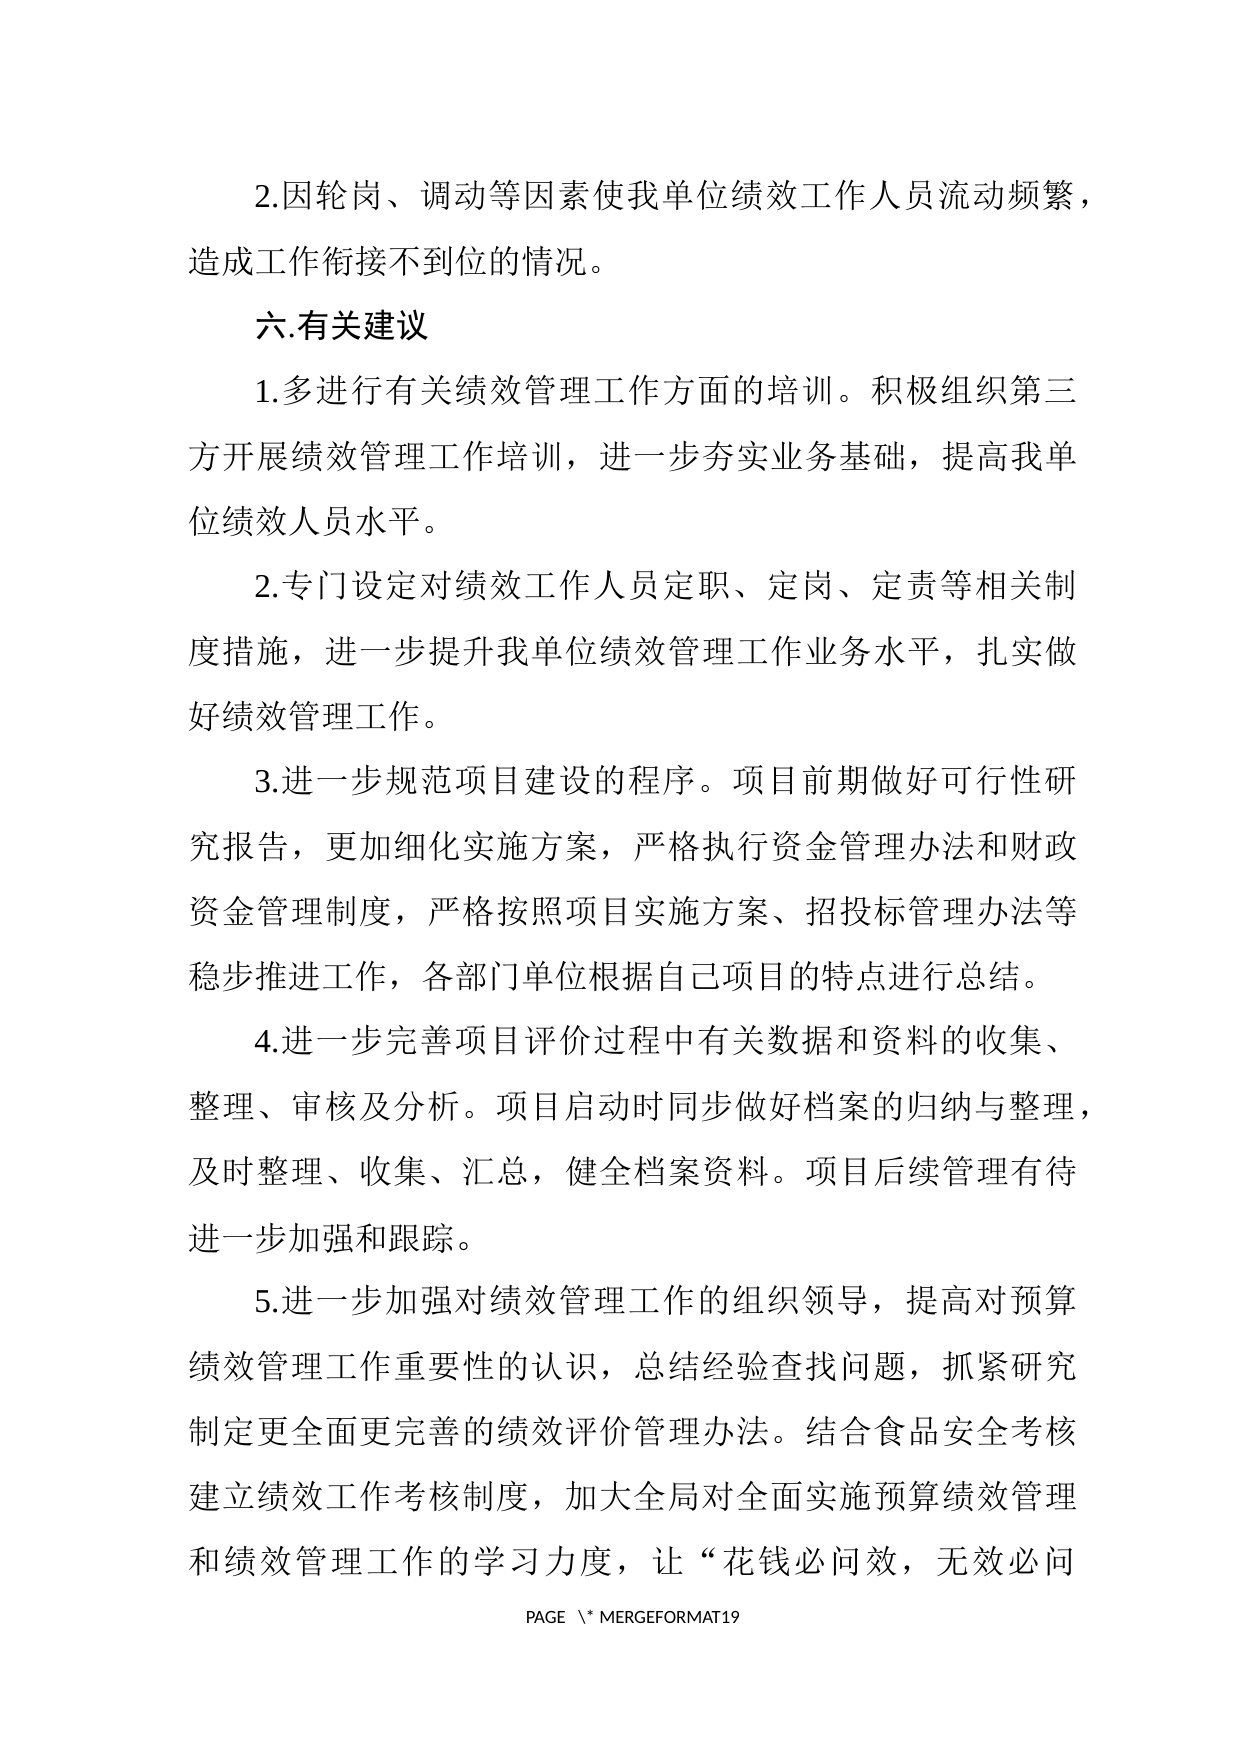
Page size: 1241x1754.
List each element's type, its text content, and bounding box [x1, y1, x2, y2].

text 1.多进行有关绩效管理工作方面的培训。积极组织第三方开展绩效管理工作培训，进一步夯实业务基础，提高我单位绩效人员水平。 [187, 357, 1078, 552]
text 3.进一步规范项目建设的程序。项目前期做好可行性研究报告，更加细化实施方案，严格执行资金管理办法和财政资金管理制度，严格按照项目实施方案、招投标管理办法等稳步推进工作，各部门单位根据自己项目的特点进行总结。 [187, 747, 1078, 1007]
text 六.有关建议 [187, 292, 1078, 357]
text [187, 1267, 1078, 1592]
text 4.进一步完善项目评价过程中有关数据和资料的收集、整理、审核及分析。项目启动时同步做好档案的归纳与整理，及时整理、收集、汇总，健全档案资料。项目后续管理有待进一步加强和跟踪。 [187, 1007, 1078, 1267]
text 2.专门设定对绩效工作人员定职、定岗、定责等相关制度措施，进一步提升我单位绩效管理工作业务水平，扎实做好绩效管理工作。 [187, 552, 1078, 747]
text 2.因轮岗、调动等因素使我单位绩效工作人员流动频繁，造成工作衔接不到位的情况。 [187, 162, 1078, 292]
